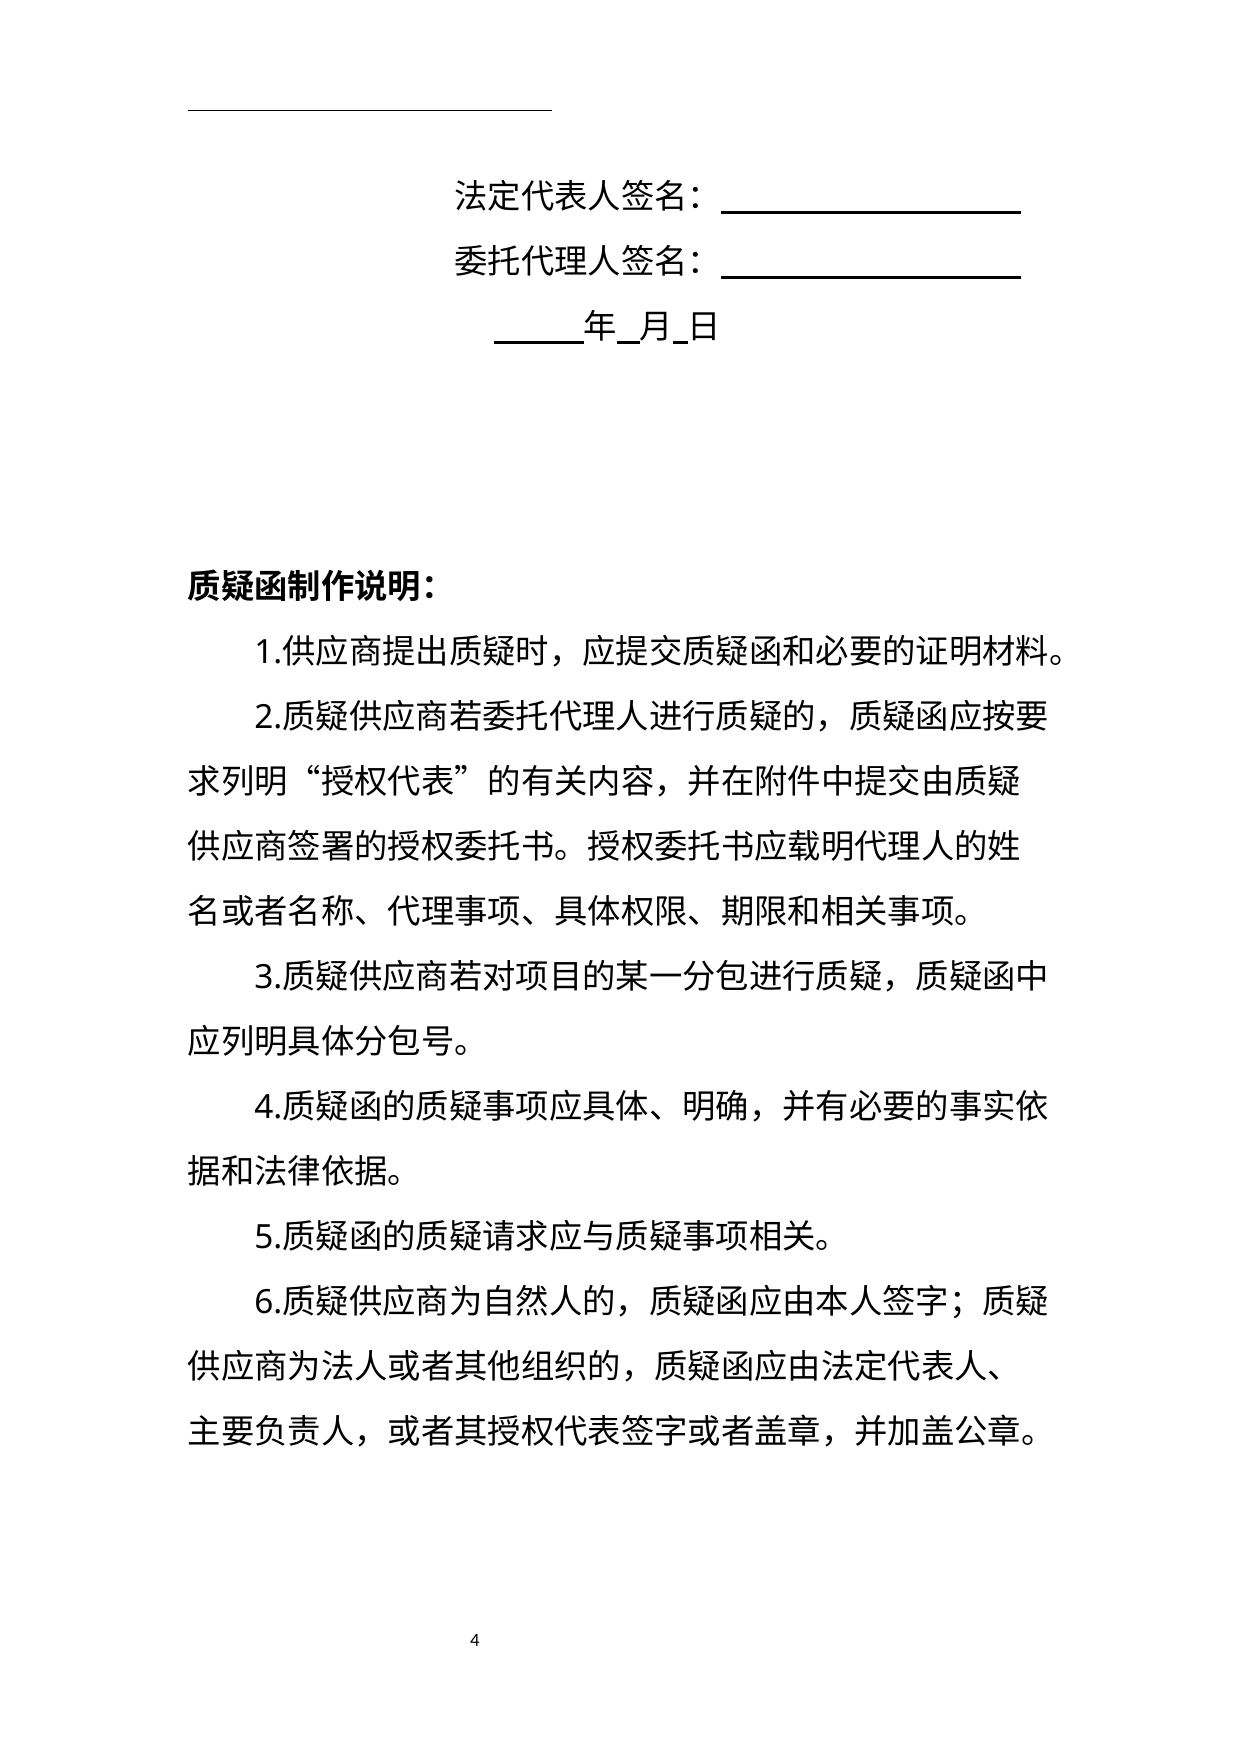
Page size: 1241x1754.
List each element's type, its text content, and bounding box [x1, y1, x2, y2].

text 1.供应商提出质疑时，应提交质疑函和必要的证明材料。 [187, 617, 1053, 682]
text 年 月 日 [187, 292, 1053, 357]
text 5.质疑函的质疑请求应与质疑事项相关。 [187, 1202, 1053, 1267]
text 质疑函制作说明： [187, 552, 1053, 617]
text 6.质疑供应商为自然人的，质疑函应由本人签字；质疑供应商为法人或者其他组织的，质疑函应由法定代表人、主要负责人，或者其授权代表签字或者盖章，并加盖公章。 [187, 1267, 1053, 1462]
text 2.质疑供应商若委托代理人进行质疑的，质疑函应按要求列明“授权代表”的有关内容，并在附件中提交由质疑供应商签署的授权委托书。授权委托书应载明代理人的姓名或者名称、代理事项、具体权限、期限和相关事项。 [187, 682, 1053, 942]
text 委托代理人签名： [187, 227, 1053, 292]
text 法定代表人签名： [187, 162, 1053, 227]
text 4.质疑函的质疑事项应具体、明确，并有必要的事实依据和法律依据。 [187, 1072, 1053, 1202]
text 3.质疑供应商若对项目的某一分包进行质疑，质疑函中应列明具体分包号。 [187, 942, 1053, 1072]
